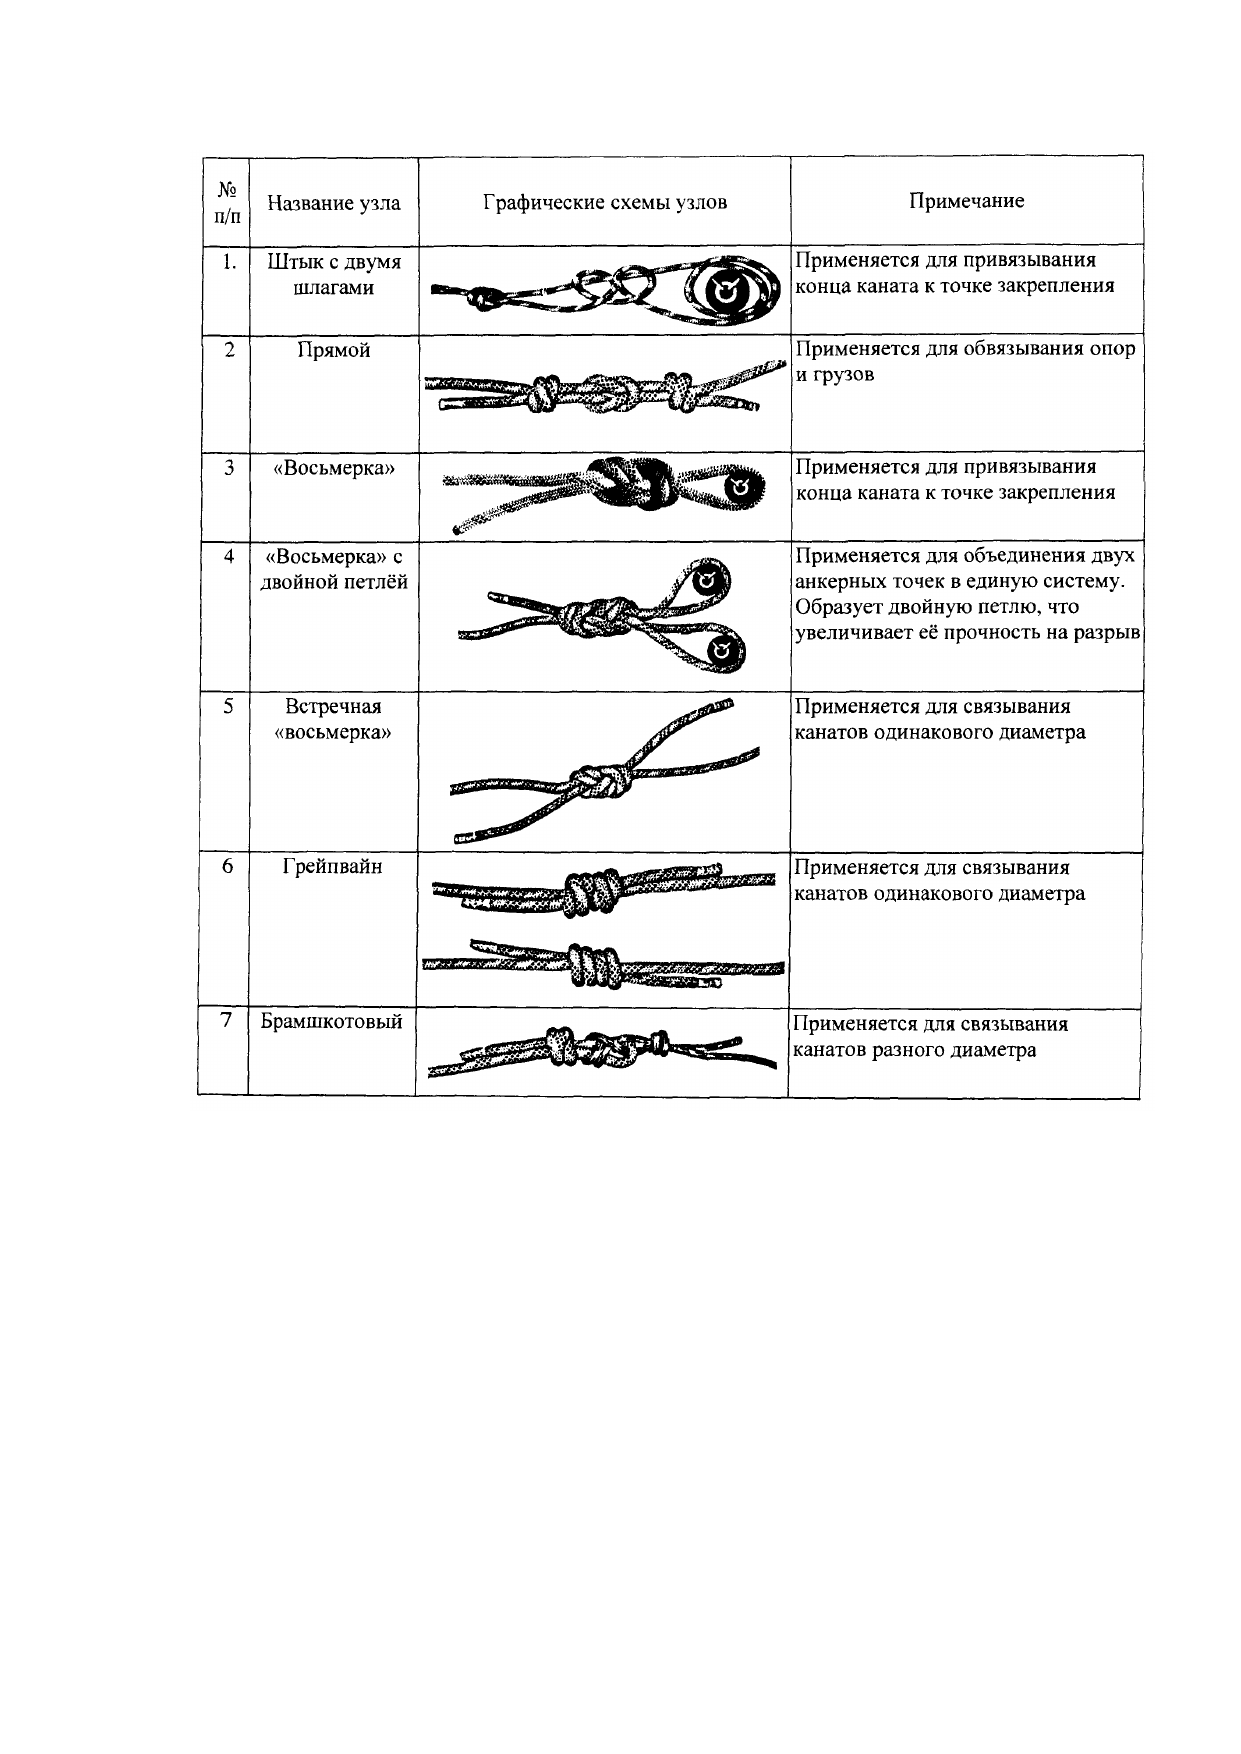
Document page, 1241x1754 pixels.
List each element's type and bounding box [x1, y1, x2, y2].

picture [189, 150, 1156, 1111]
